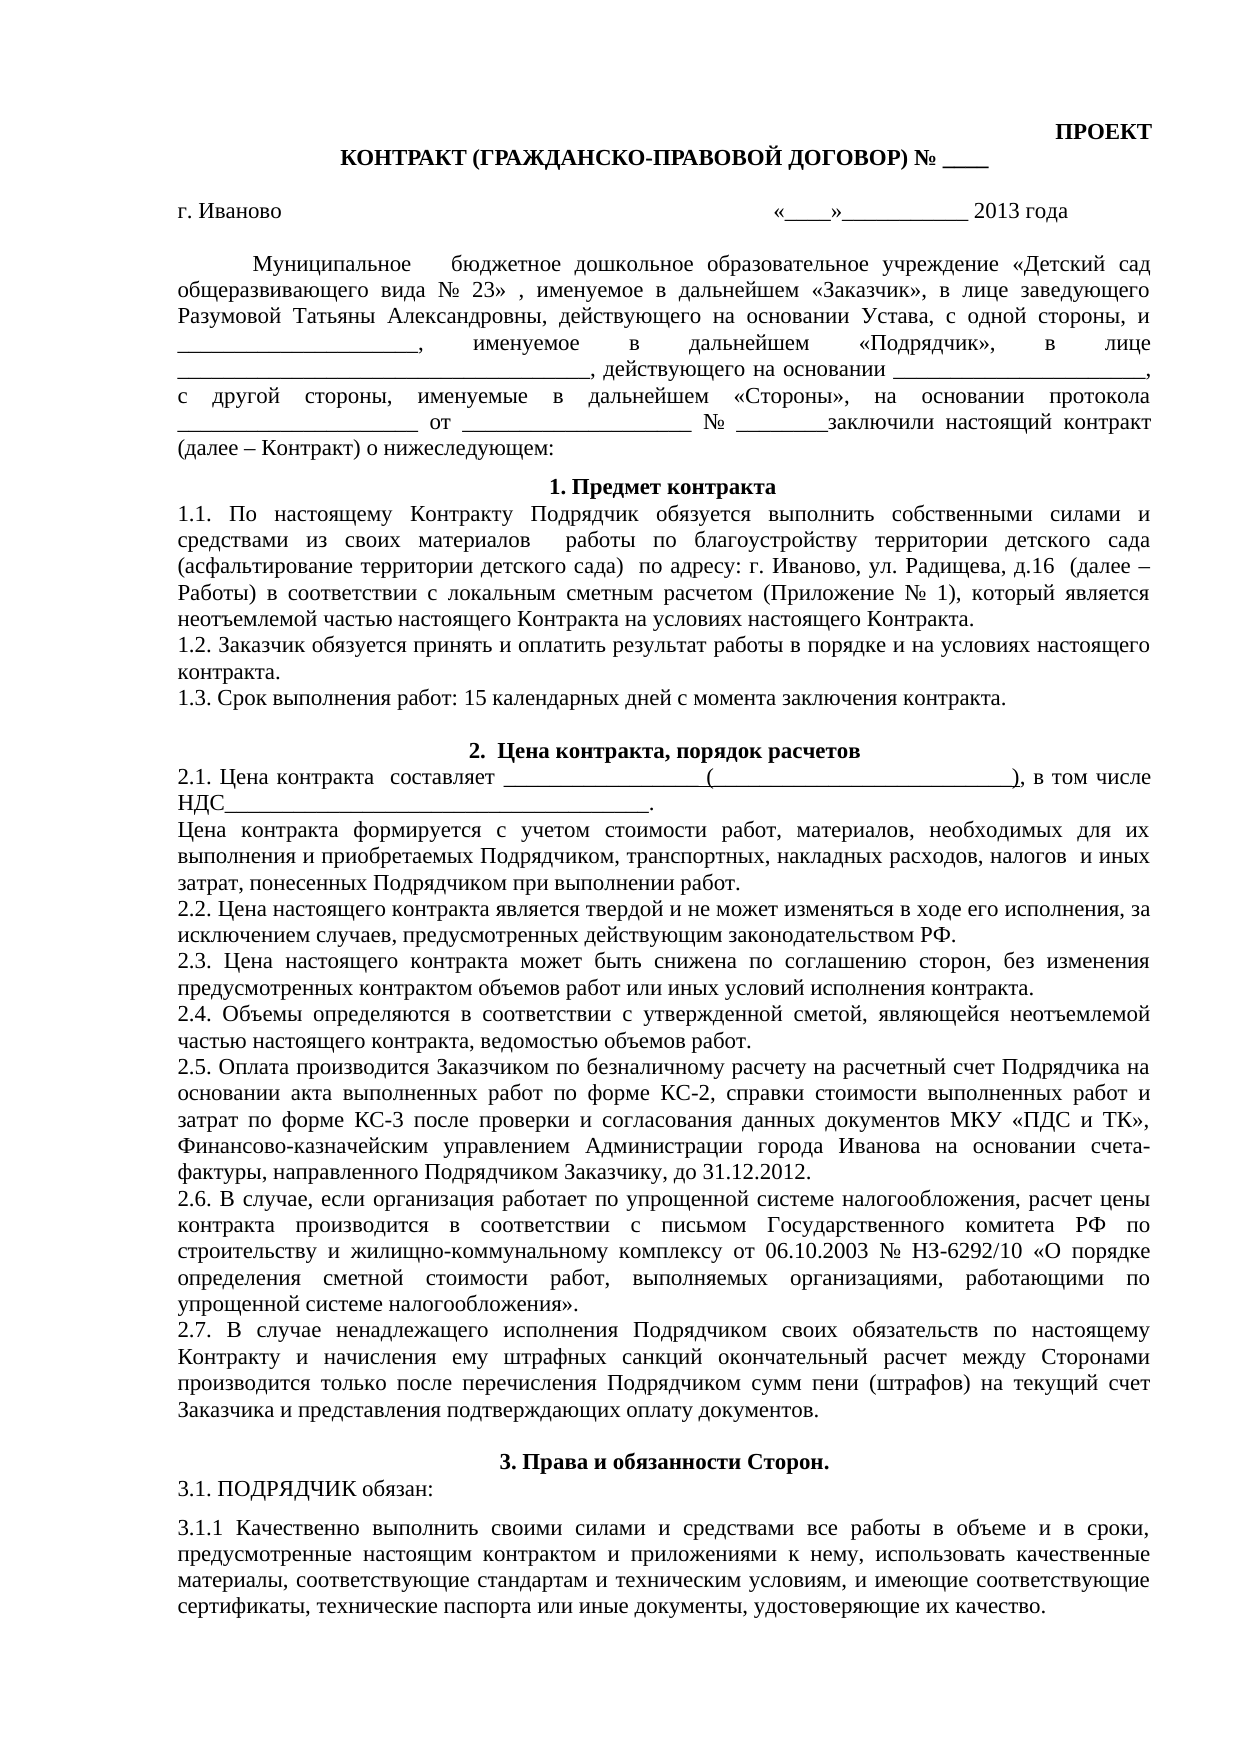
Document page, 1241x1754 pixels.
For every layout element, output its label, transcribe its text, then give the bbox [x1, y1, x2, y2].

text Цена контракта формируется с учетом стоимости работ, материалов, необходимых для их выполнения и приобретаемых Подрядчиком, транспортных, накладных расходов, налогов и иных затрат, понесенных Подрядчиком при выполнении работ. [177, 816, 1152, 895]
text 1.3. Срок выполнения работ: 15 календарных дней с момента заключения контракта. [177, 684, 1152, 710]
text 2.6. В случае, если организация работает по упрощенной системе налогообложения, расчет цены контракта производится в соответствии с письмом Государственного комитета РФ по строительству и жилищно-коммунальному комплексу от 06.10.2003 № НЗ-6292/10 «О порядке определения сметной стоимости работ, выполняемых организациями, работающими по упрощенной системе налогообложения». [177, 1185, 1152, 1317]
title ПРОЕКТ [177, 118, 1152, 144]
text 2. Цена контракта, порядок расчетов [177, 737, 1152, 763]
text 3.1.1 Качественно выполнить своими силами и средствами все работы в объеме и в сроки, предусмотренные настоящим контрактом и приложениями к нему, использовать качественные материалы, соответствующие стандартам и техническим условиям, и имеющие соответствующие сертификаты, технические паспорта или иные документы, удостоверяющие их качество. [177, 1513, 1152, 1619]
text 3.1. ПОДРЯДЧИК обязан: [177, 1475, 1152, 1501]
text 3. Права и обязанности Сторон. [177, 1448, 1152, 1475]
text 1. Предмет контракта [177, 473, 1152, 499]
text 2.3. Цена настоящего контракта может быть снижена по соглашению сторон, без изменения предусмотренных контрактом объемов работ или иных условий исполнения контракта. [177, 948, 1152, 1000]
text 2.4. Объемы определяются в соответствии с утвержденной сметой, являющейся неотъемлемой частью настоящего контракта, ведомостью объемов работ. [177, 1000, 1152, 1053]
title КОНТРАКТ (ГРАЖДАНСКО-ПРАВОВОЙ ДОГОВОР) № ____ [177, 144, 1152, 171]
text г. Иваново «____»___________ 2013 года [177, 197, 1152, 223]
text 2.7. В случае ненадлежащего исполнения Подрядчиком своих обязательств по настоящему Контракту и начисления ему штрафных санкций окончательный расчет между Сторонами производится только после перечисления Подрядчиком сумм пени (штрафов) на текущий счет Заказчика и представления подтверждающих оплату документов. [177, 1317, 1152, 1422]
text 2.2. Цена настоящего контракта является твердой и не может изменяться в ходе его исполнения, за исключением случаев, предусмотренных действующим законодательством РФ. [177, 895, 1152, 948]
text 2.1. Цена контракта составляет _________________ (__________________________), в том числе НДС_____________________________________. [177, 763, 1152, 816]
text Муниципальное бюджетное дошкольное образовательное учреждение «Детский сад общеразвивающего вида № 23» , именуемое в дальнейшем «Заказчик», в лице заведующего Разумовой Татьяны Александровны, действующего на основании Устава, с одной стороны, и _____________________, именуемое в дальнейшем «Подрядчик», в лице ____________________________________, действующего на основании ______________________, с другой стороны, именуемые в дальнейшем «Стороны», на основании протокола _____________________ от ____________________ № ________заключили настоящий контракт (далее – Контракт) о нижеследующем: [177, 250, 1152, 461]
text 1.2. Заказчик обязуется принять и оплатить результат работы в порядке и на условиях настоящего контракта. [177, 631, 1152, 684]
text 2.5. Оплата производится Заказчиком по безналичному расчету на расчетный счет Подрядчика на основании акта выполненных работ по форме КС-2, справки стоимости выполненных работ и затрат по форме КС-3 после проверки и согласования данных документов МКУ «ПДС и ТК», Финансово-казначейским управлением Администрации города Иванова на основании счета-фактуры, направленного Подрядчиком Заказчику, до 31.12.2012. [177, 1053, 1152, 1185]
text 1.1. По настоящему Контракту Подрядчик обязуется выполнить собственными силами и средствами из своих материалов работы по благоустройству территории детского сада (асфальтирование территории детского сада) по адресу: г. Иваново, ул. Радищева, д.16 (далее – Работы) в соответствии с локальным сметным расчетом (Приложение № 1), который является неотъемлемой частью настоящего Контракта на условиях настоящего Контракта. [177, 499, 1152, 631]
